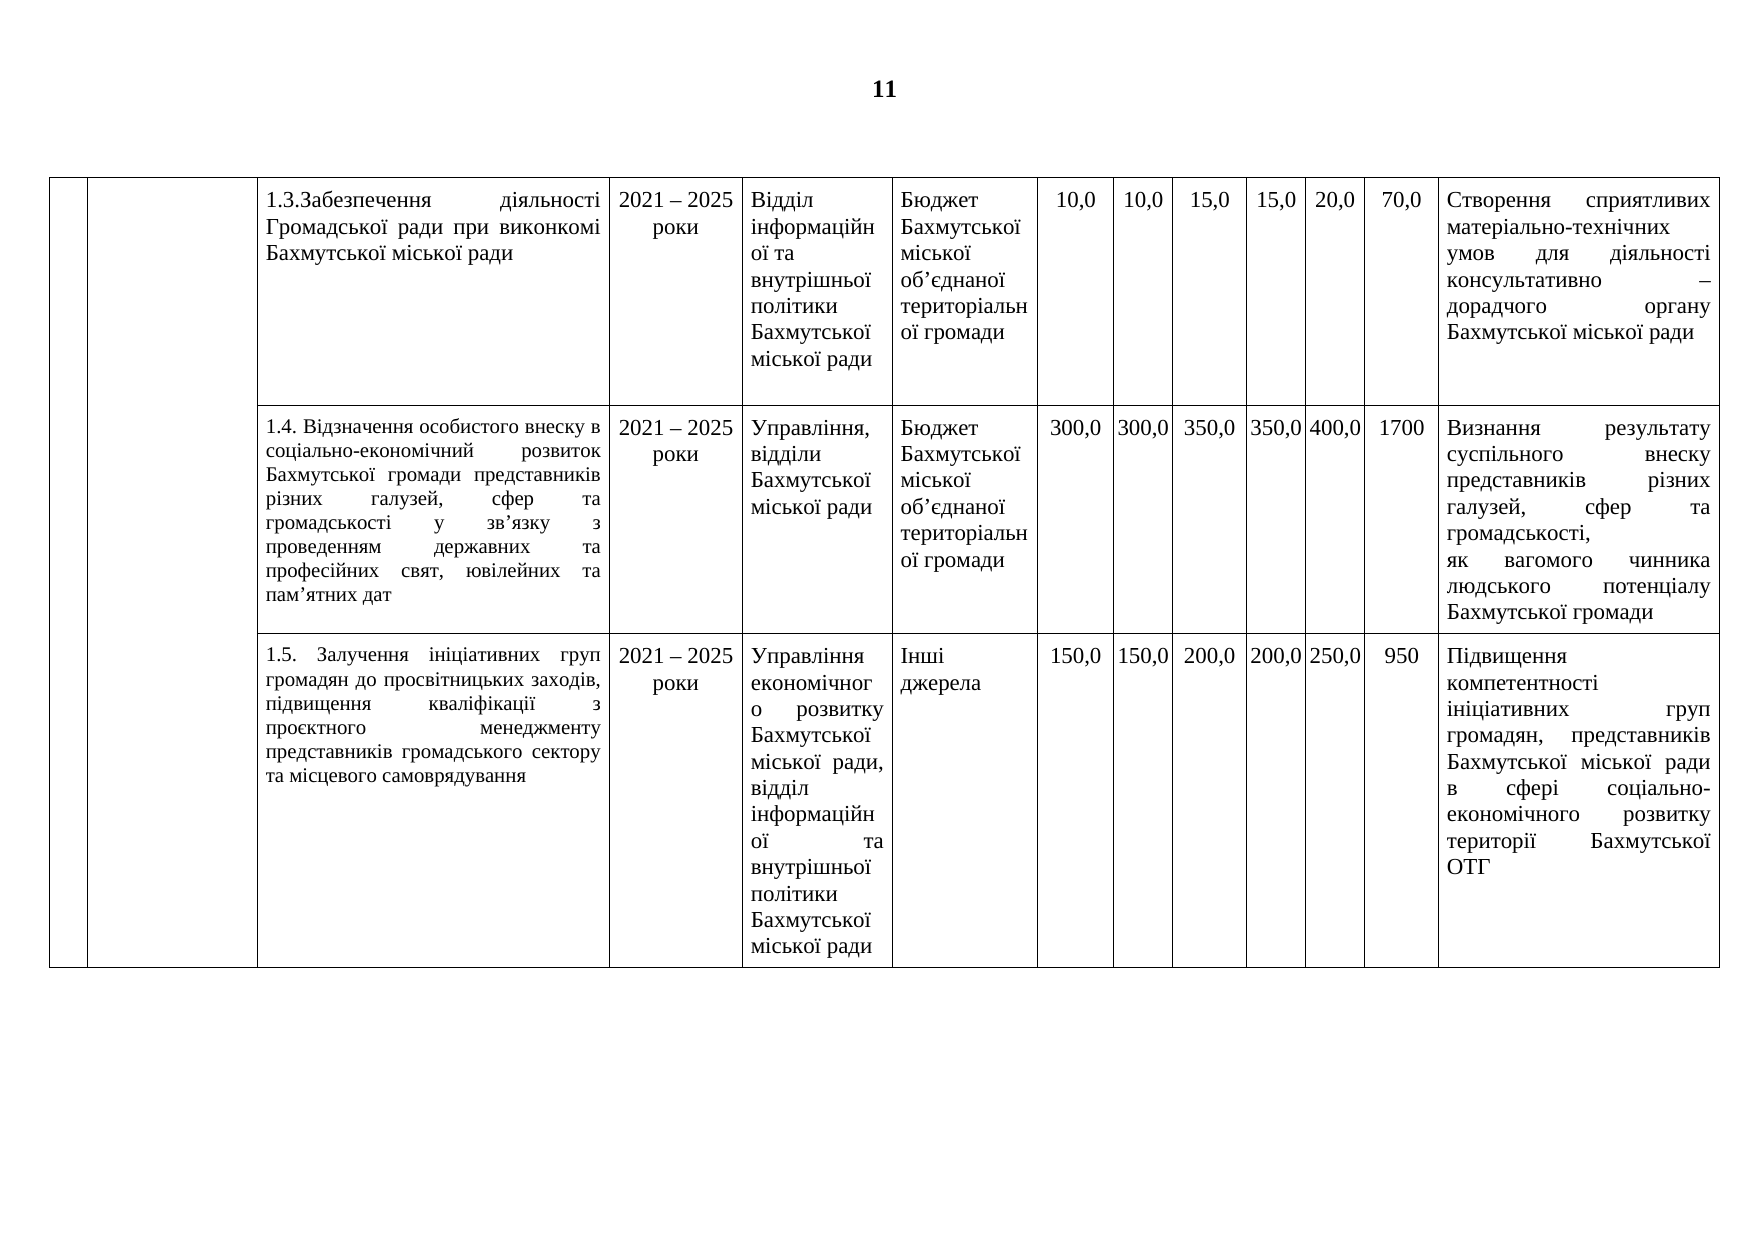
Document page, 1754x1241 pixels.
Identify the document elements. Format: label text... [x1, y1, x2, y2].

table_cell 1.3.Забезпечення діяльності Громадської ради при виконкомі Бахмутської міської ради [258, 178, 609, 404]
table_cell 1700 [1365, 406, 1438, 633]
table_cell 950 [1365, 634, 1438, 967]
table_cell 20,0 [1306, 178, 1364, 404]
table_cell 350,0 [1173, 406, 1246, 633]
table_cell 300,0 [1114, 406, 1172, 633]
table_cell 10,0 [1114, 178, 1172, 404]
table_cell 2021 – 2025 роки [610, 406, 742, 633]
table_cell Управління, відділи Бахмутської міської ради [743, 406, 892, 633]
table_cell 300,0 [1038, 406, 1113, 633]
table_cell Підвищення компетентності ініціативних груп громадян, представників Бахмутської міської ради в сфері соціально-економічного розвитку території Бахмутської ОТГ [1439, 634, 1719, 967]
table_cell Визнання результату суспільного внеску представників різних галузей, сфер та громадськості, як вагомого чинника людського потенціалу Бахмутської громади [1439, 406, 1719, 633]
table_cell 150,0 [1038, 634, 1113, 967]
table_cell Управління економічного розвитку Бахмутської міської ради, відділ інформаційної та внутрішньої політики Бахмутської міської ради [743, 634, 892, 967]
table_cell 150,0 [1114, 634, 1172, 967]
table_cell 1.4. Відзначення особистого внеску в соціально-економічний розвиток Бахмутської громади представників різних галузей, сфер та громадськості у зв’язку з проведенням державних та професійних свят, ювілейних та пам’ятних дат [258, 406, 609, 633]
table_cell Створення сприятливих матеріально-технічних умов для діяльності консультативно –дорадчого органу Бахмутської міської ради [1439, 178, 1719, 404]
table_cell 1.5. Залучення ініціативних груп громадян до просвітницьких заходів, підвищення кваліфікації з проєктного менеджменту представників громадського сектору та місцевого самоврядування [258, 634, 609, 967]
table_cell 200,0 [1173, 634, 1246, 967]
table_cell 15,0 [1247, 178, 1305, 404]
table_cell 2021 – 2025 роки [610, 634, 742, 967]
table_cell 10,0 [1038, 178, 1113, 404]
table_cell 350,0 [1247, 406, 1305, 633]
table_cell 2021 – 2025 роки [610, 178, 742, 404]
table_cell 200,0 [1247, 634, 1305, 967]
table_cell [893, 178, 1037, 404]
table_cell 250,0 [1306, 634, 1364, 967]
table_cell Інші джерела [893, 634, 1037, 967]
table_cell Бюджет Бахмутської міської об’єднаної територіальної громади [893, 406, 1037, 633]
table_cell Відділ інформаційної та внутрішньої політики Бахмутської міської ради [743, 178, 892, 404]
table_cell 70,0 [1365, 178, 1438, 404]
table_cell 400,0 [1306, 406, 1364, 633]
table_cell 15,0 [1173, 178, 1246, 404]
